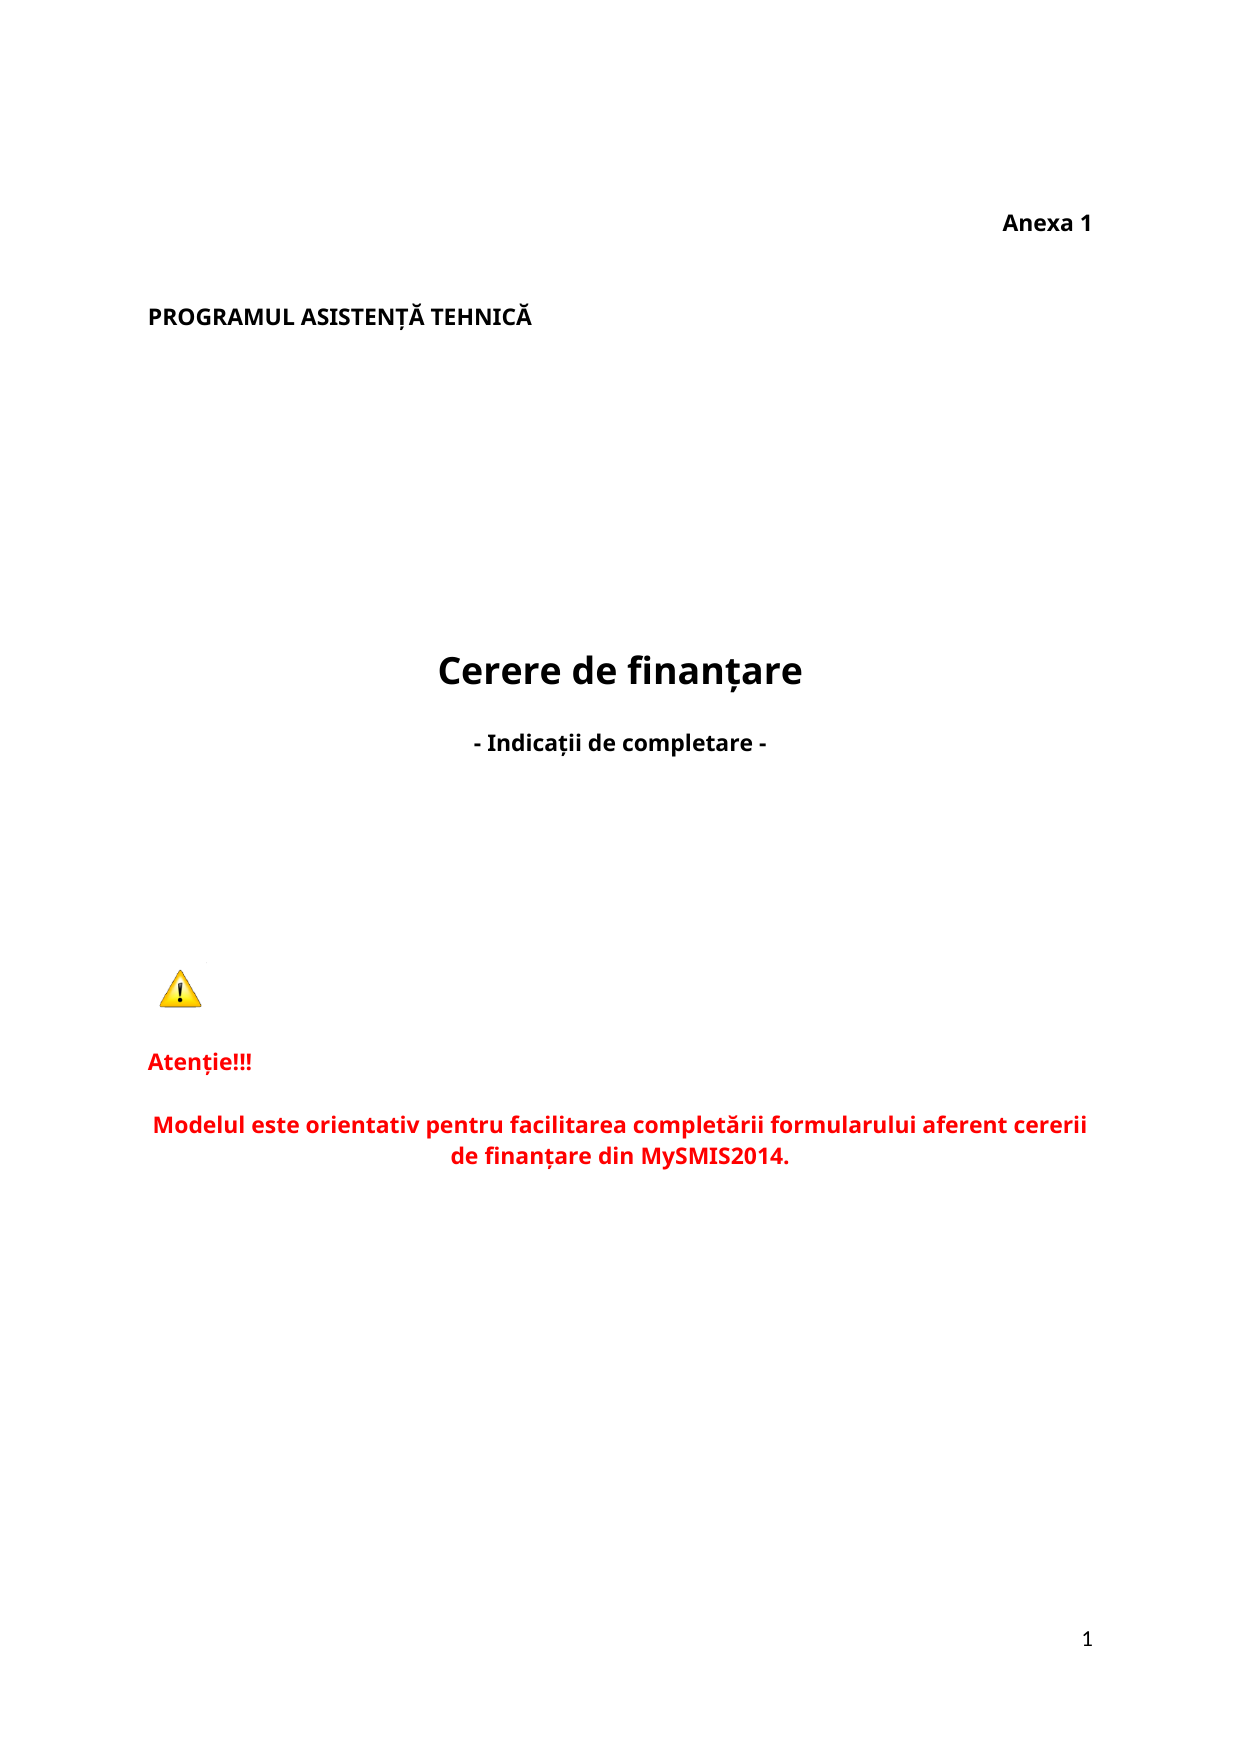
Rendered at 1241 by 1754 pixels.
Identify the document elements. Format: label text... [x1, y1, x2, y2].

text Modelul este orientativ pentru facilitarea completării formularului aferent cererii de finanțare din MySMIS2014. [148, 1109, 1093, 1171]
picture [153, 962, 207, 1016]
text Anexa 1 [148, 207, 1093, 238]
text - Indicații de completare - [148, 727, 1093, 758]
text Cerere de finanțare [148, 644, 1093, 695]
text Atenție!!! [148, 1046, 1093, 1078]
text PROGRAMUL ASISTENȚĂ TEHNICĂ [148, 301, 1093, 332]
